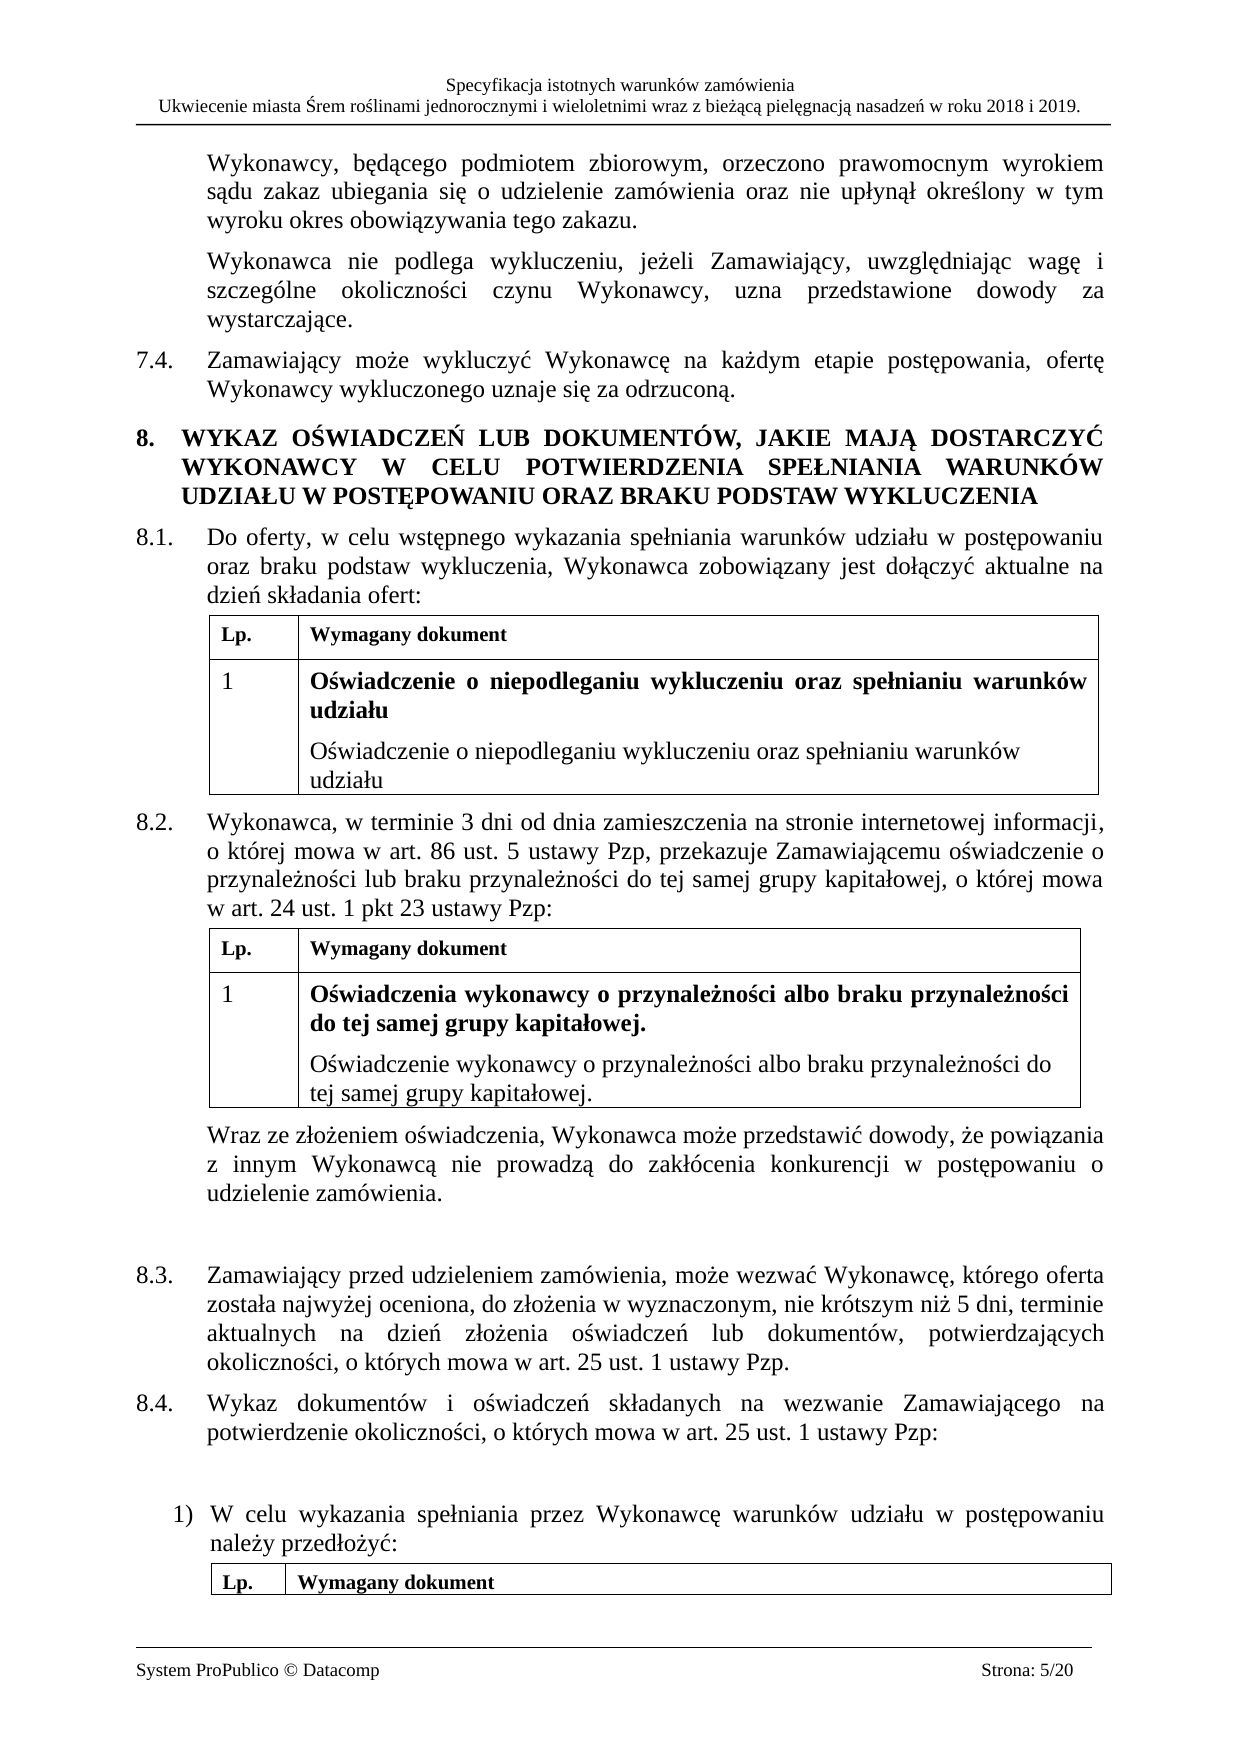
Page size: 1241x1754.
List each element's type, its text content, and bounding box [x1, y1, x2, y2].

table_header Wymagany dokument [299, 929, 1080, 972]
table_header Lp. [210, 616, 298, 659]
table_cell 1 [210, 973, 298, 1107]
table_cell 1 [210, 660, 298, 793]
table_header Lp. [212, 1564, 285, 1594]
subtitle Wykaz dokumentów i oświadczeń składanych na wezwanie Zamawiającego na potwierdzenie okoliczności, o których mowa w art. 25 ust. 1 ustawy Pzp: [136, 1388, 1104, 1445]
subtitle Wykonawca, w terminie 3 dni od dnia zamieszczenia na stronie internetowej informacji, o której mowa w art. 86 ust. 5 ustawy Pzp, przekazuje Zamawiającemu oświadczenie o przynależności lub braku przynależności do tej samej grupy kapitałowej, o której mowa w art. 24 ust. 1 pkt 23 ustawy Pzp: [136, 807, 1104, 922]
table_cell Oświadczenie o niepodleganiu wykluczeniu oraz spełnianiu warunków udziału Oświadczenie o niepodleganiu wykluczeniu oraz spełnianiu warunków udziału [299, 660, 1098, 793]
subtitle Do oferty, w celu wstępnego wykazania spełniania warunków udziału w postępowaniu oraz braku podstaw wykluczenia, Wykonawca zobowiązany jest dołączyć aktualne na dzień składania ofert: [136, 522, 1104, 608]
subtitle Wykonawca nie podlega wykluczeniu, jeżeli Zamawiający, uwzględniając wagę i szczególne okoliczności czynu Wykonawcy, uzna przedstawione dowody za wystarczające. [207, 246, 1104, 333]
subtitle Zamawiający może wykluczyć Wykonawcę na każdym etapie postępowania, ofertę Wykonawcy wykluczonego uznaje się za odrzuconą. [136, 345, 1104, 403]
table_cell Oświadczenia wykonawcy o przynależności albo braku przynależności do tej samej grupy kapitałowej. Oświadczenie wykonawcy o przynależności albo braku przynależności do tej samej grupy kapitałowej. [299, 973, 1080, 1107]
subtitle Wykaz oświadczeń lub dokumentów, jakie mają dostarczyć Wykonawcy w celu potwierdzenia spełniania warunków udziału w postępowaniu ORAZ BRAKU PODSTAW WYKLUCZENIA [136, 423, 1104, 510]
subtitle Wraz ze złożeniem oświadczenia, Wykonawca może przedstawić dowody, że powiązania z innym Wykonawcą nie prowadzą do zakłócenia konkurencji w postępowaniu o udzielenie zamówienia. [207, 1120, 1104, 1207]
table_header Lp. [210, 929, 298, 972]
subtitle Zamawiający przed udzieleniem zamówienia, może wezwać Wykonawcę, którego oferta została najwyżej oceniona, do złożenia w wyznaczonym, nie krótszym niż 5 dni, terminie aktualnych na dzień złożenia oświadczeń lub dokumentów, potwierdzających okoliczności, o których mowa w art. 25 ust. 1 ustawy Pzp. [136, 1260, 1104, 1375]
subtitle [136, 148, 1104, 234]
subtitle W celu wykazania spełniania przez Wykonawcę warunków udziału w postępowaniu należy przedłożyć: [172, 1499, 1104, 1557]
table_header Wymagany dokument [286, 1564, 1111, 1594]
table_header Wymagany dokument [299, 616, 1098, 659]
